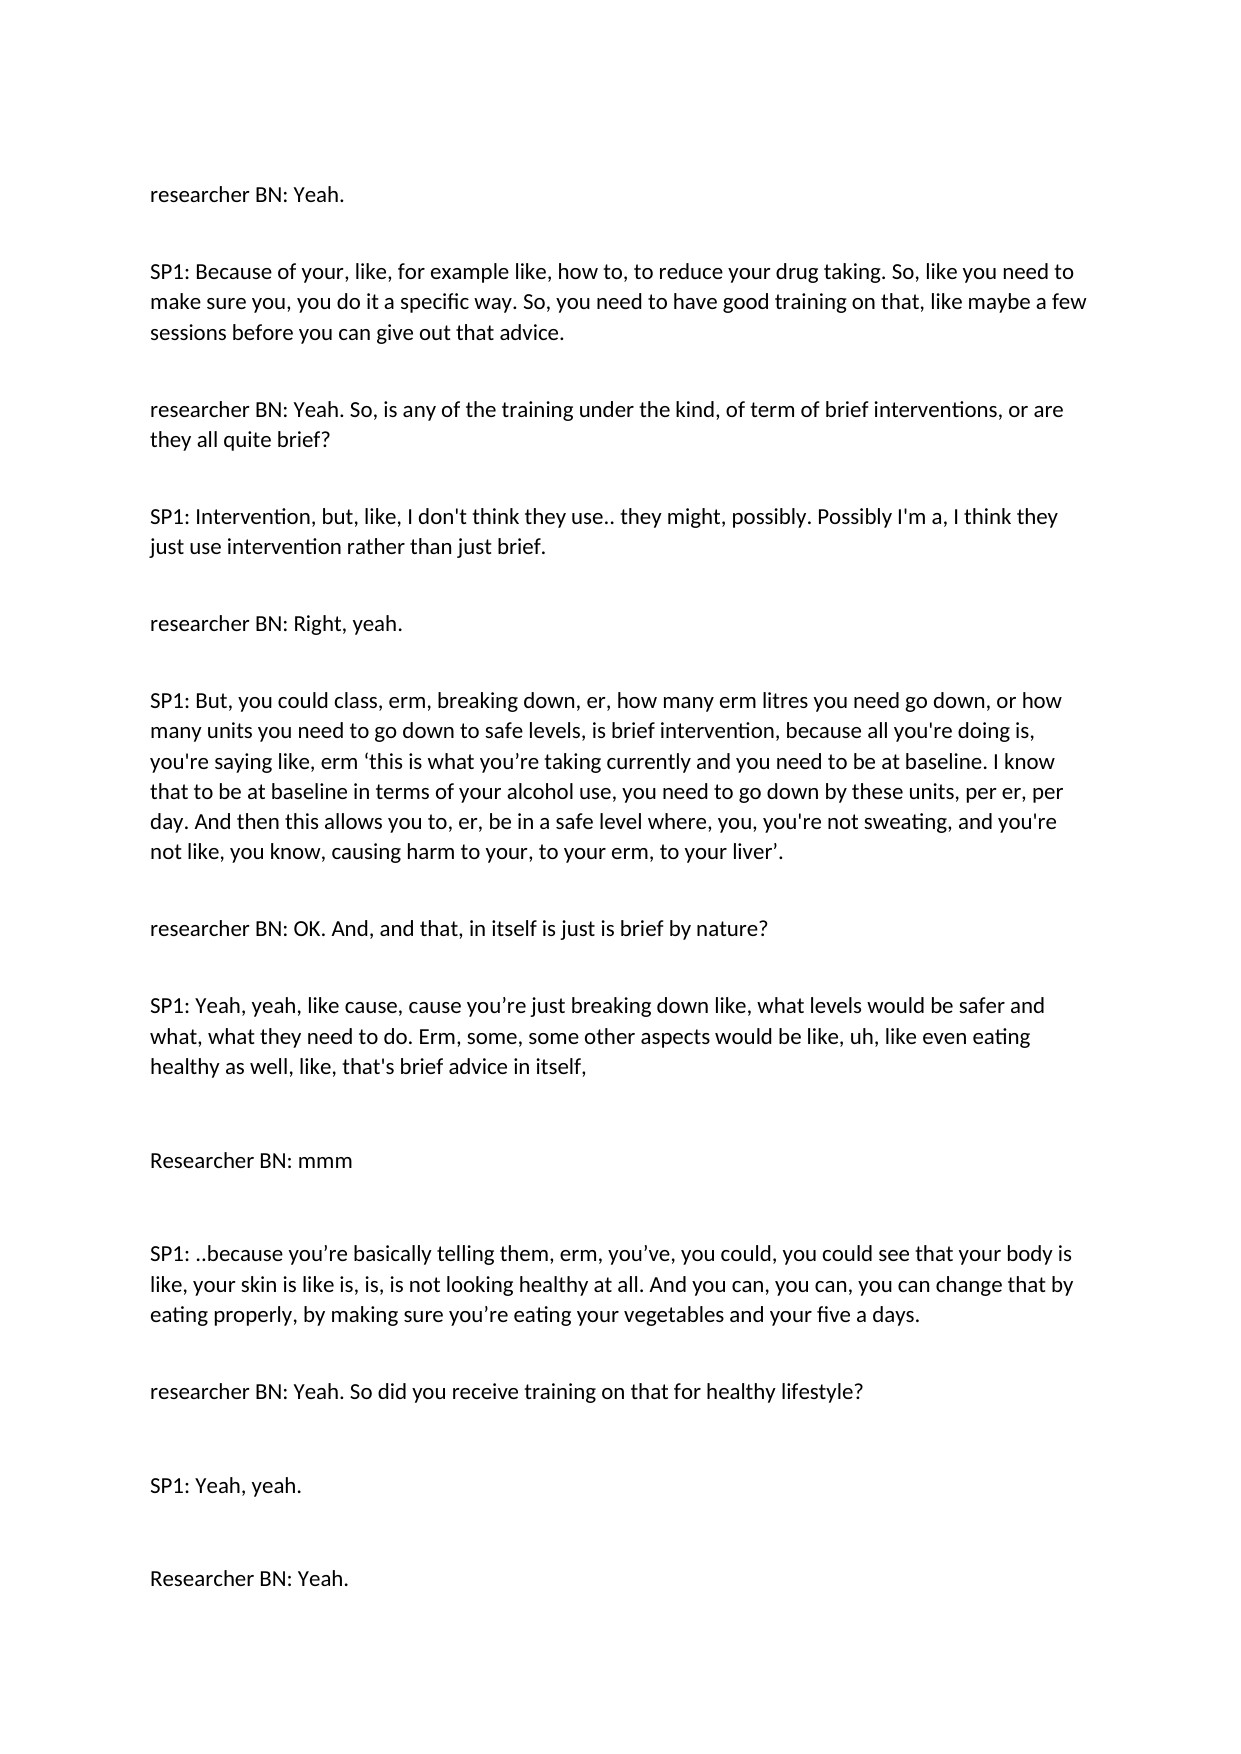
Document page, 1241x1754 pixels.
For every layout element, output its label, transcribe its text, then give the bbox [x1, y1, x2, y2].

text researcher BN: Yeah. [150, 150, 1090, 208]
text SP1: Yeah, yeah. [150, 1471, 1090, 1499]
text SP1: Yeah, yeah, like cause, cause you’re just breaking down like, what levels would be safer and what, what they need to do. Erm, some, some other aspects would be like, uh, like even eating healthy as well, like, that's brief advice in itself, [150, 961, 1090, 1080]
text SP1: But, you could class, erm, breaking down, er, how many erm litres you need go down, or how many units you need to go down to safe levels, is brief intervention, because all you're doing is, you're saying like, erm ‘this is what you’re taking currently and you need to be at baseline. I know that to be at baseline in terms of your alcohol use, you need to go down by these units, per er, per day. And then this allows you to, er, be in a safe level where, you, you're not sweating, and you're not like, you know, causing harm to your, to your erm, to your liver’. [150, 656, 1090, 866]
text Researcher BN: mmm [150, 1146, 1090, 1174]
text researcher BN: Yeah. So, is any of the training under the kind, of term of brief interventions, or are they all quite brief? [150, 364, 1090, 453]
text SP1: ..because you’re basically telling them, erm, you’ve, you could, you could see that your body is like, your skin is like is, is, is not looking healthy at all. And you can, you can, you can change that by eating properly, by making sure you’re eating your vegetables and your five a days. [150, 1239, 1090, 1328]
text SP1: Because of your, like, for example like, how to, to reduce your drug taking. So, like you need to make sure you, you do it a specific way. So, you need to have good training on that, like maybe a few sessions before you can give out that advice. [150, 227, 1090, 346]
text researcher BN: OK. And, and that, in itself is just is brief by nature? [150, 884, 1090, 943]
text researcher BN: Yeah. So did you receive training on that for healthy lifestyle? [150, 1347, 1090, 1405]
text SP1: Intervention, but, like, I don't think they use.. they might, possibly. Possibly I'm a, I think they just use intervention rather than just brief. [150, 472, 1090, 560]
text Researcher BN: Yeah. [150, 1564, 1090, 1593]
text researcher BN: Right, yeah. [150, 579, 1090, 637]
